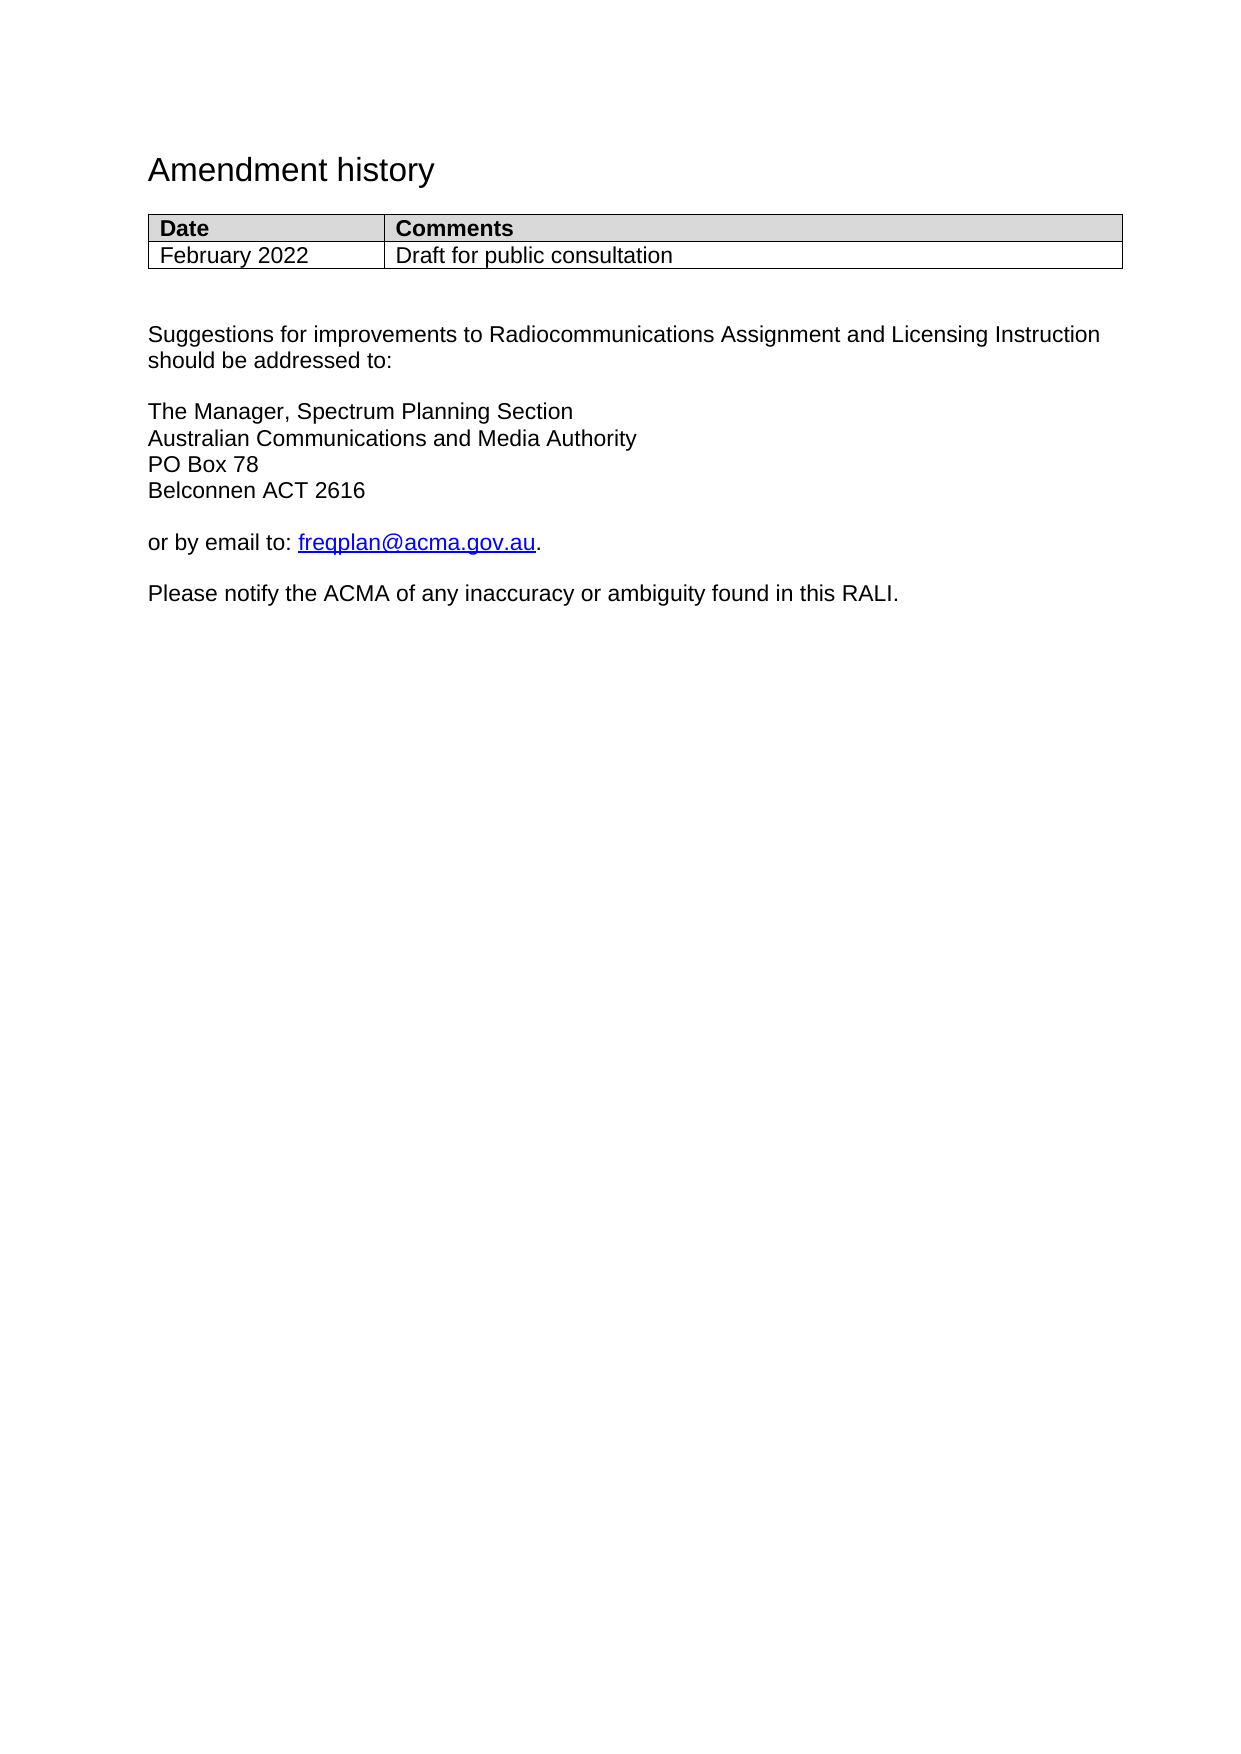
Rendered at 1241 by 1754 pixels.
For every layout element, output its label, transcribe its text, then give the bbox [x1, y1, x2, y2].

table_cell February 2022 [149, 242, 384, 268]
text Suggestions for improvements to Radiocommunications Assignment and Licensing Instruction should be addressed to: [148, 321, 1122, 373]
table_header Comments [385, 215, 1122, 241]
text Amendment history [148, 150, 1122, 188]
text or by email to: freqplan@acma.gov.au. [148, 529, 1122, 555]
text Please notify the ACMA of any inaccuracy or ambiguity found in this RALI. [148, 580, 1122, 606]
table_cell Draft for public consultation [385, 242, 1122, 268]
table_header Date [149, 215, 384, 241]
text The Manager, Spectrum Planning Section Australian Communications and Media Authority PO Box 78 Belconnen ACT 2616 [148, 398, 1122, 504]
